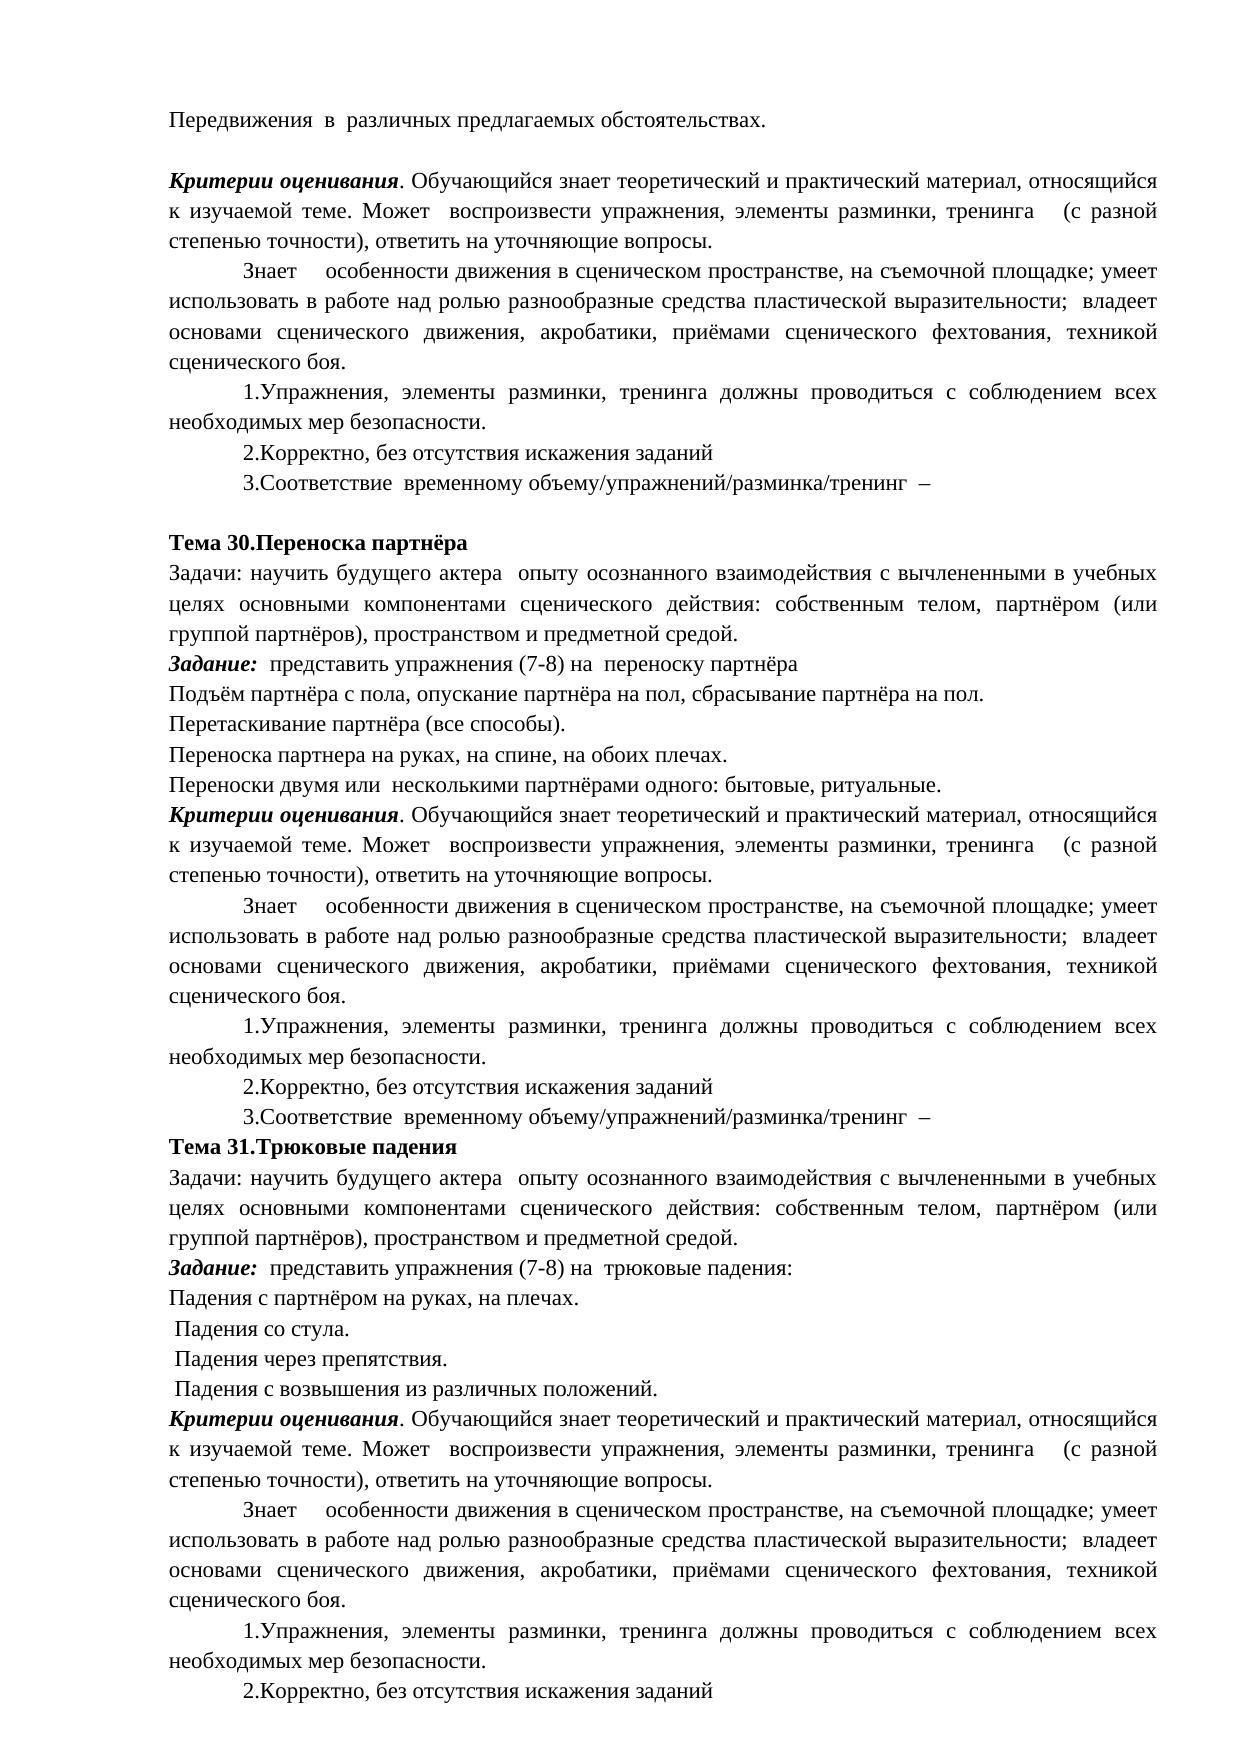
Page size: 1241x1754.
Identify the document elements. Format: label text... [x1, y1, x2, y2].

text Переноски двумя или несколькими партнёрами одного: бытовые, ритуальные. [169, 771, 1159, 797]
text Тема 31.Трюковые падения [169, 1133, 1159, 1160]
text Падения с партнёром на руках, на плечах. [169, 1284, 1159, 1311]
text Тема 30.Переноска партнёра [169, 529, 1159, 556]
text Подъём партнёра с пола, опускание партнёра на пол, сбрасывание партнёра на пол. [169, 680, 1159, 707]
text Переноска партнера на руках, на спине, на обоих плечах. [169, 741, 1159, 767]
text Знает особенности движения в сценическом пространстве, на съемочной площадке; умеет использовать в работе над ролью разнообразные средства пластической выразительности; владеет основами сценического движения, акробатики, приёмами сценического фехтования, техникой сценического боя. [169, 257, 1159, 374]
text Падения со стула. [169, 1314, 1159, 1341]
text Задание: представить упражнения (7-8) на переноску партнёра [169, 650, 1159, 676]
text 3.Соответствие временному объему/упражнений/разминка/тренинг – [169, 469, 1159, 495]
text 1.Упражнения, элементы разминки, тренинга должны проводиться с соблюдением всех необходимых мер безопасности. [169, 1012, 1159, 1069]
text 1.Упражнения, элементы разминки, тренинга должны проводиться с соблюдением всех необходимых мер безопасности. [169, 378, 1159, 435]
text 1.Упражнения, элементы разминки, тренинга должны проводиться с соблюдением всех необходимых мер безопасности. [169, 1617, 1159, 1673]
text Критерии оценивания. Обучающийся знает теоретический и практический материал, относящийся к изучаемой теме. Может воспроизвести упражнения, элементы разминки, тренинга (с разной степенью точности), ответить на уточняющие вопросы. [169, 167, 1159, 253]
text Перетаскивание партнёра (все способы). [169, 710, 1159, 737]
text Критерии оценивания. Обучающийся знает теоретический и практический материал, относящийся к изучаемой теме. Может воспроизвести упражнения, элементы разминки, тренинга (с разной степенью точности), ответить на уточняющие вопросы. [169, 801, 1159, 888]
text 3.Соответствие временному объему/упражнений/разминка/тренинг – [169, 1103, 1159, 1129]
text Критерии оценивания. Обучающийся знает теоретический и практический материал, относящийся к изучаемой теме. Может воспроизвести упражнения, элементы разминки, тренинга (с разной степенью точности), ответить на уточняющие вопросы. [169, 1405, 1159, 1492]
text Падения через препятствия. [169, 1345, 1159, 1371]
text Передвижения в различных предлагаемых обстоятельствах. [169, 106, 1159, 133]
text 2.Корректно, без отсутствия искажения заданий [169, 1073, 1159, 1099]
text 2.Корректно, без отсутствия искажения заданий [169, 438, 1159, 465]
text Знает особенности движения в сценическом пространстве, на съемочной площадке; умеет использовать в работе над ролью разнообразные средства пластической выразительности; владеет основами сценического движения, акробатики, приёмами сценического фехтования, техникой сценического боя. [169, 892, 1159, 1009]
text Задание: представить упражнения (7-8) на трюковые падения: [169, 1254, 1159, 1281]
text 2.Корректно, без отсутствия искажения заданий [169, 1677, 1159, 1703]
text Падения с возвышения из различных положений. [169, 1375, 1159, 1401]
text Знает особенности движения в сценическом пространстве, на съемочной площадке; умеет использовать в работе над ролью разнообразные средства пластической выразительности; владеет основами сценического движения, акробатики, приёмами сценического фехтования, техникой сценического боя. [169, 1496, 1159, 1613]
